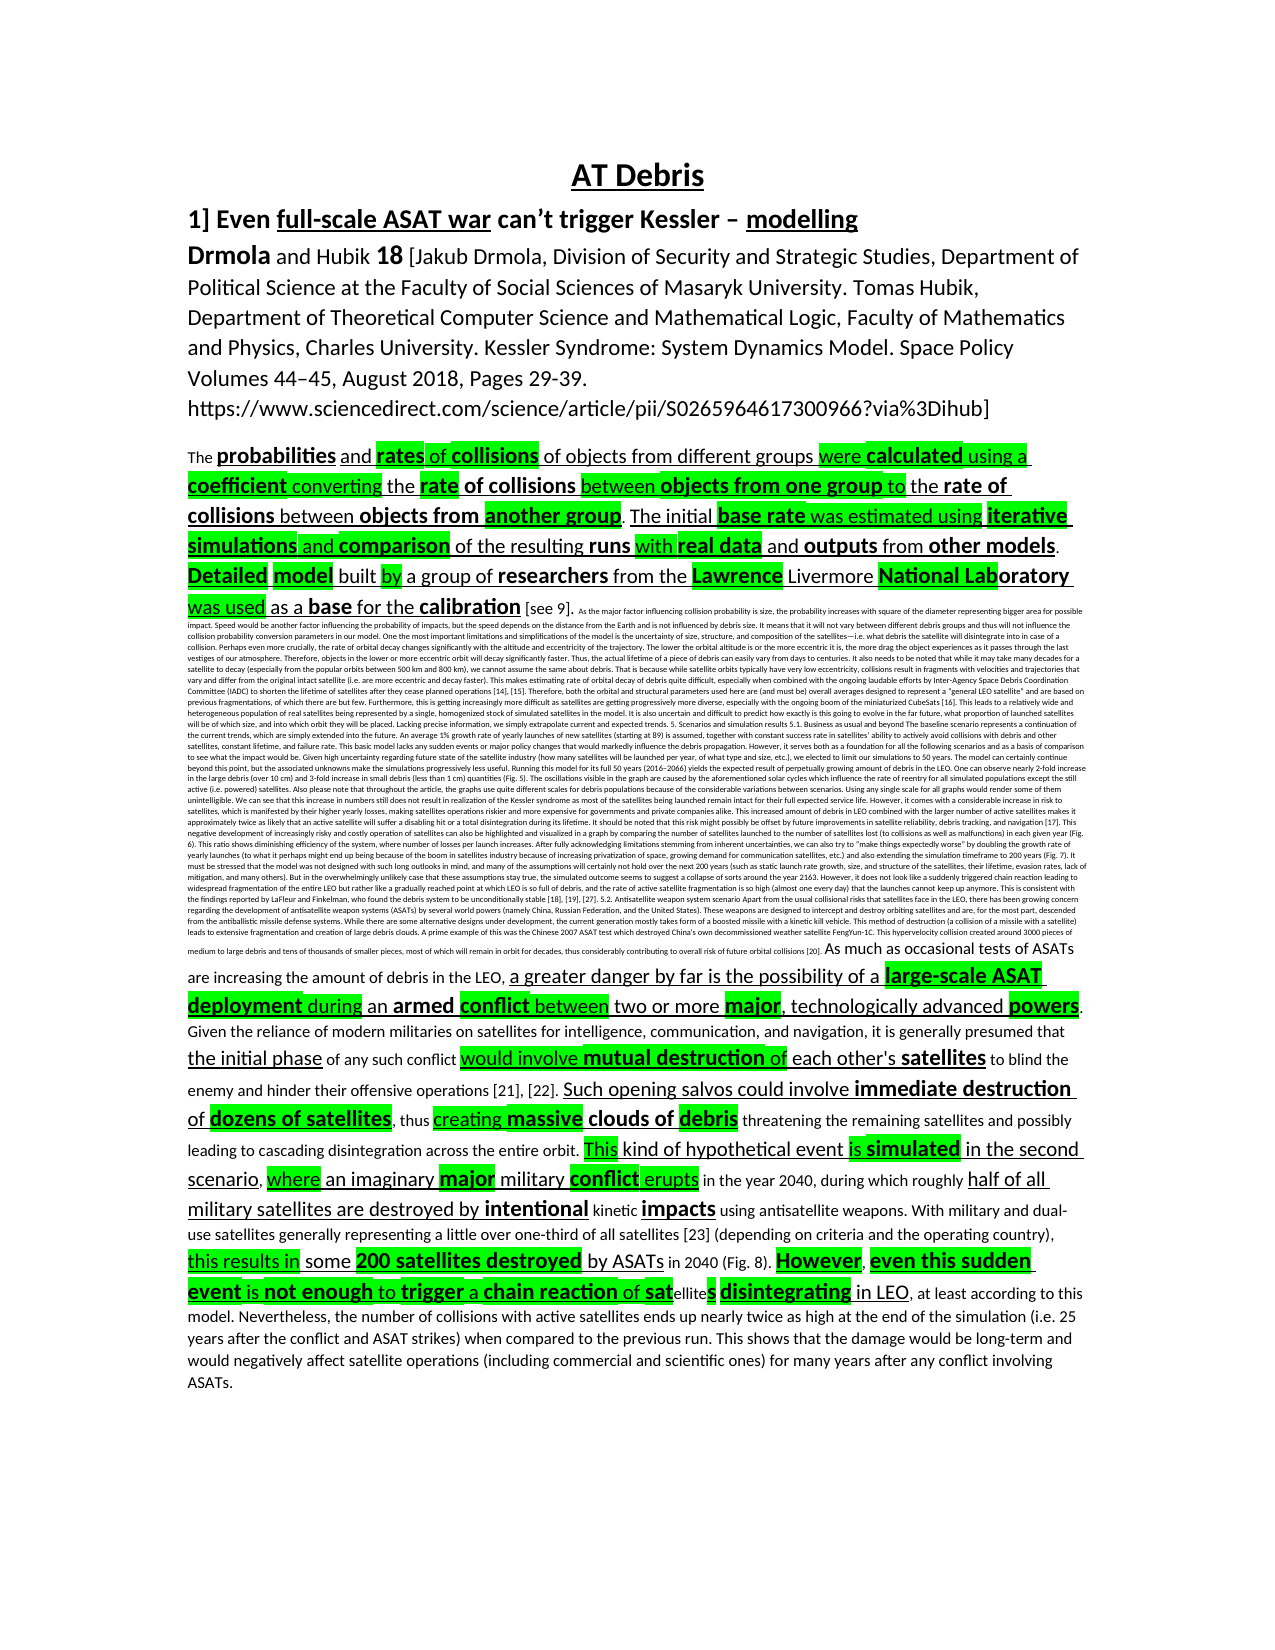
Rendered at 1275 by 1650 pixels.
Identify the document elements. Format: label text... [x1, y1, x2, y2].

subtitle AT Debris [187, 154, 1087, 195]
text Drmola and Hubik 18 [Jakub Drmola, Division of Security and Strategic Studies, Department of Political Science at the Faculty of Social Sciences of Masaryk University. Tomas Hubik, Department of Theoretical Computer Science and Mathematical Logic, Faculty of Mathematics and Physics, Charles University. Kessler Syndrome: System Dynamics Model. Space Policy Volumes 44–45, August 2018, Pages 29-39. https://www.sciencedirect.com/science/article/pii/S0265964617300966?via%3Dihub] [187, 238, 1087, 422]
text The probabilities and rates of collisions of objects from different groups were calculated using a coefficient converting the rate of collisions between objects from one group to the rate of collisions between objects from another group. The initial base rate was estimated using iterative simulations and comparison of the resulting runs with real data and outputs from other models. Detailed model built by a group of researchers from the Lawrence Livermore National Laboratory was used as a base for the calibration [see 9]. As the major factor influencing collision probability is size, the probability increases with square of the diameter representing bigger area for possible impact. Speed would be another factor influencing the probability of impacts, but the speed depends on the distance from the Earth and is not influenced by debris size. It means that it will not vary between different debris groups and thus will not influence the collision probability conversion parameters in our model. One the most important limitations and simplifications of the model is the uncertainty of size, structure, and composition of the satellites—i.e. what debris the satellite will disintegrate into in case of a collision. Perhaps even more crucially, the rate of orbital decay changes significantly with the altitude and eccentricity of the trajectory. The lower the orbital altitude is or the more eccentric it is, the more drag the object experiences as it passes through the last vestiges of our atmosphere. Therefore, objects in the lower or more eccentric orbit will decay significantly faster. Thus, the actual lifetime of a piece of debris can easily vary from days to centuries. It also needs to be noted that while it may take many decades for a satellite to decay (especially from the popular orbits between 500 km and 800 km), we cannot assume the same about debris. That is because while satellite orbits typically have very low eccentricity, collisions result in fragments with velocities and trajectories that vary and differ from the original intact satellite (i.e. are more eccentric and decay faster). This makes estimating rate of orbital decay of debris quite difficult, especially when combined with the ongoing laudable efforts by Inter-Agency Space Debris Coordination Committee (IADC) to shorten the lifetime of satellites after they cease planned operations [14], [15]. Therefore, both the orbital and structural parameters used here are (and must be) overall averages designed to represent a “general LEO satellite” and are based on previous fragmentations, of which there are but few. Furthermore, this is getting increasingly more difficult as satellites are getting progressively more diverse, especially with the ongoing boom of the miniaturized CubeSats [16]. This leads to a relatively wide and heterogeneous population of real satellites being represented by a single, homogenized stock of simulated satellites in the model. It is also uncertain and difficult to predict how exactly is this going to evolve in the far future, what proportion of launched satellites will be of which size, and into which orbit they will be placed. Lacking precise information, we simply extrapolate current and expected trends. 5. Scenarios and simulation results 5.1. Business as usual and beyond The baseline scenario represents a continuation of the current trends, which are simply extended into the future. An average 1% growth rate of yearly launches of new satellites (starting at 89) is assumed, together with constant success rate in satellites’ ability to actively avoid collisions with debris and other satellites, constant lifetime, and failure rate. This basic model lacks any sudden events or major policy changes that would markedly influence the debris propagation. However, it serves both as a foundation for all the following scenarios and as a basis of comparison to see what the impact would be. Given high uncertainty regarding future state of the satellite industry (how many satellites will be launched per year, of what type and size, etc.), we elected to limit our simulations to 50 years. The model can certainly continue beyond this point, but the associated unknowns make the simulations progressively less useful. Running this model for its full 50 years (2016–2066) yields the expected result of perpetually growing amount of debris in the LEO. One can observe nearly 2-fold increase in the large debris (over 10 cm) and 3-fold increase in small debris (less than 1 cm) quantities (Fig. 5). The oscillations visible in the graph are caused by the aforementioned solar cycles which influence the rate of reentry for all simulated populations except the still active (i.e. powered) satellites. Also please note that throughout the article, the graphs use quite different scales for debris populations because of the considerable variations between scenarios. Using any single scale for all graphs would render some of them unintelligible. We can see that this increase in numbers still does not result in realization of the Kessler syndrome as most of the satellites being launched remain intact for their full expected service life. However, it comes with a considerable increase in risk to satellites, which is manifested by their higher yearly losses, making satellites operations riskier and more expensive for governments and private companies alike. This increased amount of debris in LEO combined with the larger number of active satellites makes it approximately twice as likely that an active satellite will suffer a disabling hit or a total disintegration during its lifetime. It should be noted that this risk might possibly be offset by future improvements in satellite reliability, debris tracking, and navigation [17]. This negative development of increasingly risky and costly operation of satellites can also be highlighted and visualized in a graph by comparing the number of satellites launched to the number of satellites lost (to collisions as well as malfunctions) in each given year (Fig. 6). This ratio shows diminishing efficiency of the system, where number of losses per launch increases. After fully acknowledging limitations stemming from inherent uncertainties, we can also try to “make things expectedly worse” by doubling the growth rate of yearly launches (to what it perhaps might end up being because of the boom in satellites industry because of increasing privatization of space, growing demand for communication satellites, etc.) and also extending the simulation timeframe to 200 years (Fig. 7). It must be stressed that the model was not designed with such long outlooks in mind, and many of the assumptions will certainly not hold over the next 200 years (such as static launch rate growth, size, and structure of the satellites, their lifetime, evasion rates, lack of mitigation, and many others). But in the overwhelmingly unlikely case that these assumptions stay true, the simulated outcome seems to suggest a collapse of sorts around the year 2163. However, it does not look like a suddenly triggered chain reaction leading to widespread fragmentation of the entire LEO but rather like a gradually reached point at which LEO is so full of debris, and the rate of active satellite fragmentation is so high (almost one every day) that the launches cannot keep up anymore. This is consistent with the findings reported by LaFleur and Finkelman, who found the debris system to be unconditionally stable [18], [19], [27]. 5.2. Antisatellite weapon system scenario Apart from the usual collisional risks that satellites face in the LEO, there has been growing concern regarding the development of antisatellite weapon systems (ASATs) by several world powers (namely China, Russian Federation, and the United States). These weapons are designed to intercept and destroy orbiting satellites and are, for the most part, descended from the antiballistic missile defense systems. While there are some alternative designs under development, the current generation mostly takes form of a boosted missile with a kinetic kill vehicle. This method of destruction (a collision of a missile with a satellite) leads to extensive fragmentation and creation of large debris clouds. A prime example of this was the Chinese 2007 ASAT test which destroyed China's own decommissioned weather satellite FengYun-1C. This hypervelocity collision created around 3000 pieces of medium to large debris and tens of thousands of smaller pieces, most of which will remain in orbit for decades, thus considerably contributing to overall risk of future orbital collisions [20]. As much as occasional tests of ASATs are increasing the amount of debris in the LEO, a greater danger by far is the possibility of a large-scale ASAT deployment during an armed conflict between two or more major, technologically advanced powers. Given the reliance of modern militaries on satellites for intelligence, communication, and navigation, it is generally presumed that the initial phase of any such conflict would involve mutual destruction of each other's satellites to blind the enemy and hinder their offensive operations [21], [22]. Such opening salvos could involve immediate destruction of dozens of satellites, thus creating massive clouds of debris threatening the remaining satellites and possibly leading to cascading disintegration across the entire orbit. This kind of hypothetical event is simulated in the second scenario, where an imaginary major military conflict erupts in the year 2040, during which roughly half of all military satellites are destroyed by intentional kinetic impacts using antisatellite weapons. With military and dual-use satellites generally representing a little over one-third of all satellites [23] (depending on criteria and the operating country), this results in some 200 satellites destroyed by ASATs in 2040 (Fig. 8). However, even this sudden event is not enough to trigger a chain reaction of satellites disintegrating in LEO, at least according to this model. Nevertheless, the number of collisions with active satellites ends up nearly twice as high at the end of the simulation (i.e. 25 years after the conflict and ASAT strikes) when compared to the previous run. This shows that the damage would be long-term and would negatively affect satellite operations (including commercial and scientific ones) for many years after any conflict involving ASATs. [187, 441, 1087, 1392]
subtitle 1] Even full-scale ASAT war can’t trigger Kessler – modelling [187, 202, 1087, 235]
